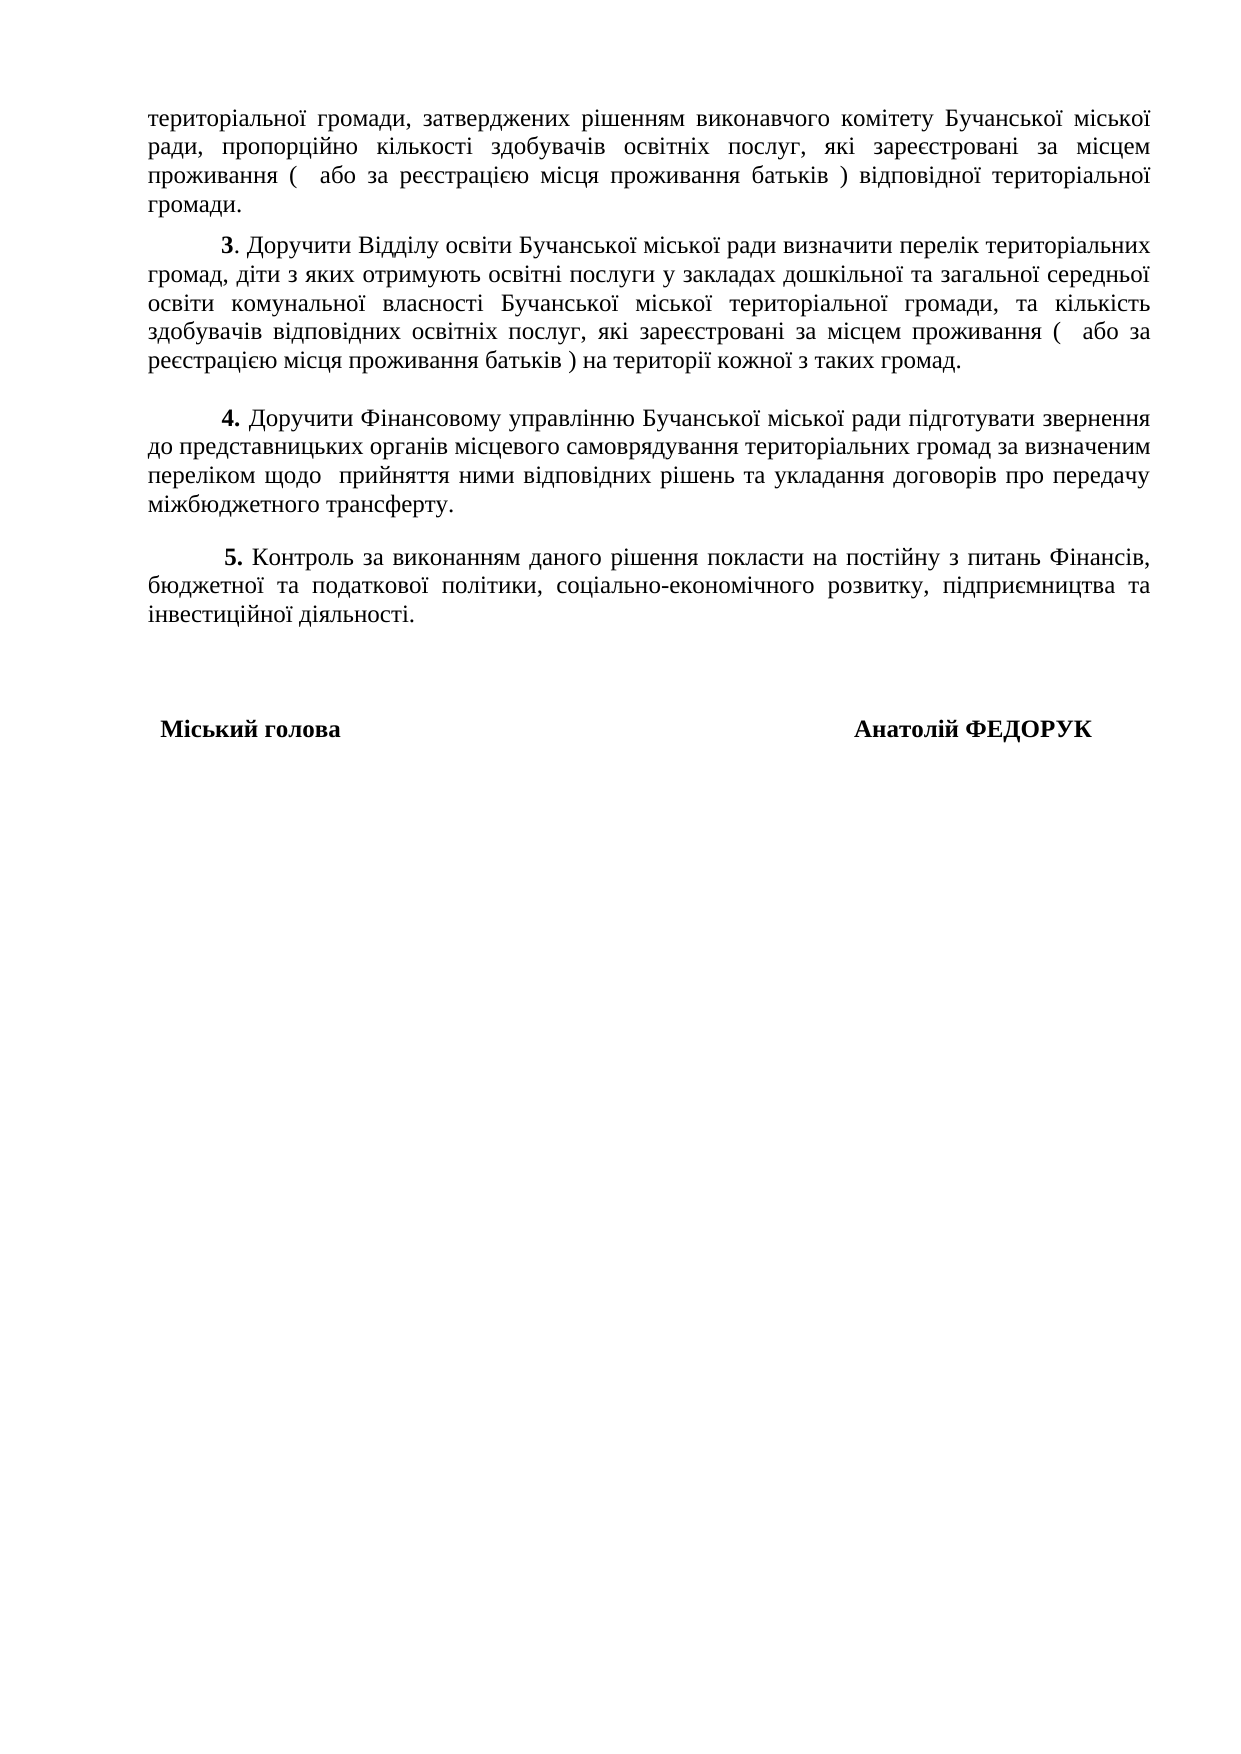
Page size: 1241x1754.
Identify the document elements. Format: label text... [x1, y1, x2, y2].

text 4. Доручити Фінансовому управлінню Бучанської міської ради підготувати звернення до представницьких органів місцевого самоврядування територіальних громад за визначеним переліком щодо прийняття ними відповідних рішень та укладання договорів про передачу міжбюджетного трансферту. [148, 403, 1152, 518]
text Міський голова Анатолій ФЕДОРУК [148, 714, 1152, 743]
text 5. Контроль за виконанням даного рішення покласти на постійну з питань Фінансів, бюджетної та податкової політики, соціально-економічного розвитку, підприємництва та інвестиційної діяльності. [148, 542, 1152, 628]
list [148, 103, 1152, 218]
text 3. Доручити Відділу освіти Бучанської міської ради визначити перелік територіальних громад, діти з яких отримують освітні послуги у закладах дошкільної та загальної середньої освіти комунальної власності Бучанської міської територіальної громади, та кількість здобувачів відповідних освітніх послуг, які зареєстровані за місцем проживання ( або за реєстрацією місця проживання батьків ) на території кожної з таких громад. [148, 230, 1152, 374]
